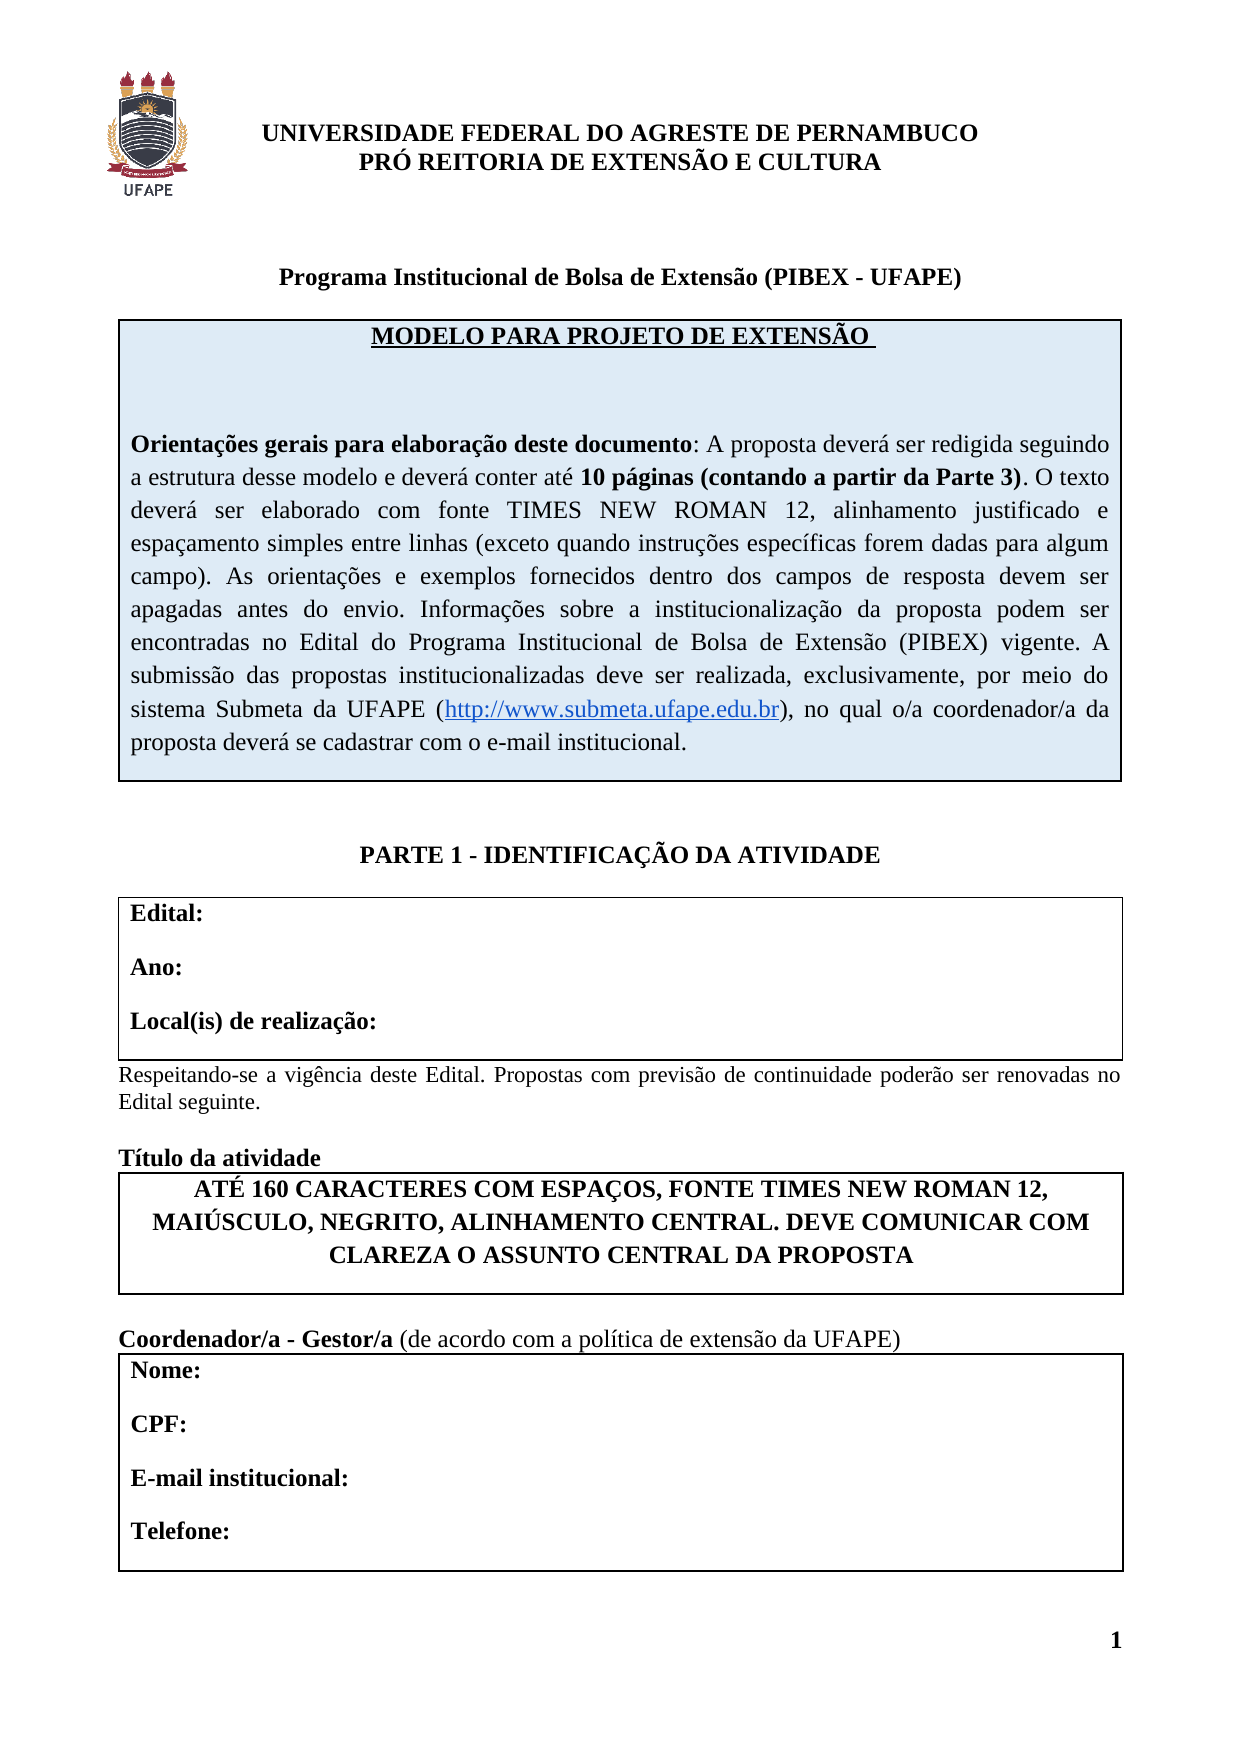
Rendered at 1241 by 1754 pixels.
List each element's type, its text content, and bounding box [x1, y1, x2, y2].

text Respeitando-se a vigência deste Edital. Propostas com previsão de continuidade poderão ser renovadas no Edital seguinte. [118, 1061, 1122, 1114]
picture [74, 33, 220, 238]
table_header Edital: Ano: Local(is) de realização: [119, 898, 1122, 1059]
table_header ATÉ 160 CARACTERES COM ESPAÇOS, FONTE TIMES NEW ROMAN 12, MAIÚSCULO, NEGRITO, ALINHAMENTO CENTRAL. DEVE COMUNICAR COM CLAREZA O ASSUNTO CENTRAL DA PROPOSTA [120, 1174, 1122, 1293]
text PARTE 1 - IDENTIFICAÇÃO DA ATIVIDADE [118, 840, 1122, 868]
text Coordenador/a - Gestor/a (de acordo com a política de extensão da UFAPE) [118, 1324, 1122, 1353]
text PRÓ REITORIA DE EXTENSÃO E CULTURA [220, 147, 1122, 176]
table_header MODELO PARA PROJETO DE EXTENSÃO Orientações gerais para elaboração deste documento: A proposta deverá ser redigida seguindo a estrutura desse modelo e deverá conter até 10 páginas (contando a partir da Parte 3). O texto deverá ser elaborado com fonte TIMES NEW ROMAN 12, alinhamento justificado e espaçamento simples entre linhas (exceto quando instruções específicas forem dadas para algum campo). As orientações e exemplos fornecidos dentro dos campos de resposta devem ser apagadas antes do envio. Informações sobre a institucionalização da proposta podem ser encontradas no Edital do Programa Institucional de Bolsa de Extensão (PIBEX) vigente. A submissão das propostas institucionalizadas deve ser realizada, exclusivamente, por meio do sistema Submeta da UFAPE (http://www.submeta.ufape.edu.br), no qual o/a coordenador/a da proposta deverá se cadastrar com o e-mail institucional. [120, 321, 1120, 780]
text UNIVERSIDADE FEDERAL DO AGRESTE DE PERNAMBUCO [220, 118, 1122, 147]
text Programa Institucional de Bolsa de Extensão (PIBEX - UFAPE) [118, 262, 1122, 291]
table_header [120, 1355, 1122, 1570]
text Título da atividade [118, 1143, 1122, 1172]
